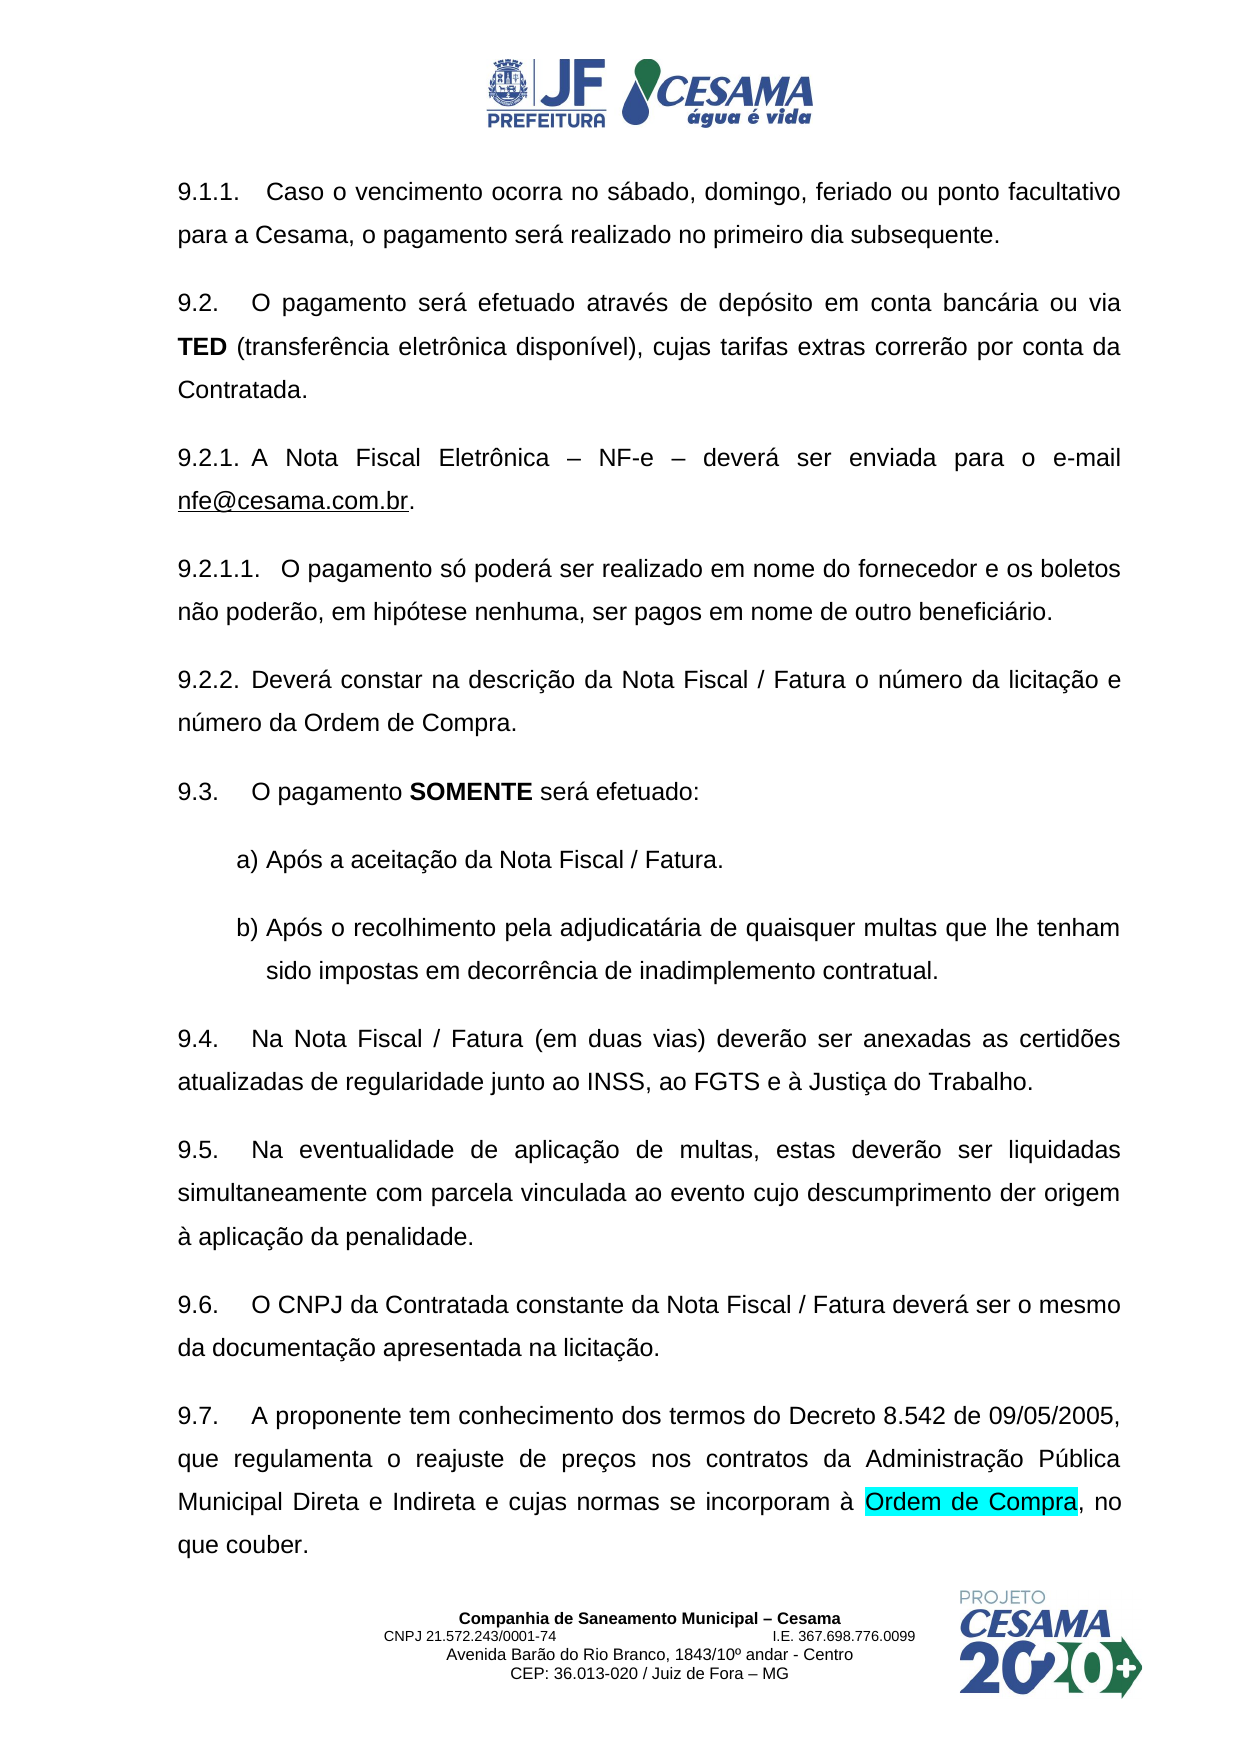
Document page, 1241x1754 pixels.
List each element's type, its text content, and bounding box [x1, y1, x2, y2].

list O pagamento será efetuado através de depósito em conta bancária ou via TED (transferência eletrônica disponível), cujas tarifas extras correrão por conta da Contratada. [177, 288, 1122, 403]
list O pagamento só poderá ser realizado em nome do fornecedor e os boletos não poderão, em hipótese nenhuma, ser pagos em nome de outro beneficiário. [177, 554, 1122, 626]
list Após a aceitação da Nota Fiscal / Fatura. [236, 845, 1122, 873]
picture [486, 59, 813, 128]
list Deverá constar na descrição da Nota Fiscal / Fatura o número da licitação e número da Ordem de Compra. [177, 665, 1122, 737]
list O CNPJ da Contratada constante da Nota Fiscal / Fatura deverá ser o mesmo da documentação apresentada na licitação. [177, 1290, 1122, 1362]
list Caso o vencimento ocorra no sábado, domingo, feriado ou ponto facultativo para a Cesama, o pagamento será realizado no primeiro dia subsequente. [177, 177, 1122, 249]
list Após o recolhimento pela adjudicatária de quaisquer multas que lhe tenham sido impostas em decorrência de inadimplemento contratual. [236, 913, 1122, 985]
list A Nota Fiscal Eletrônica – NF-e – deverá ser enviada para o e-mail nfe@cesama.com.br. [177, 443, 1122, 515]
list O pagamento SOMENTE será efetuado: [177, 777, 1122, 805]
picture [959, 1590, 1143, 1699]
list Na eventualidade de aplicação de multas, estas deverão ser liquidadas simultaneamente com parcela vinculada ao evento cujo descumprimento der origem à aplicação da penalidade. [177, 1135, 1122, 1250]
list A proponente tem conhecimento dos termos do Decreto 8.542 de 09/05/2005, que regulamenta o reajuste de preços nos contratos da Administração Pública Municipal Direta e Indireta e cujas normas se incorporam à Ordem de Compra, no que couber. [177, 1401, 1122, 1559]
list Na Nota Fiscal / Fatura (em duas vias) deverão ser anexadas as certidões atualizadas de regularidade junto ao INSS, ao FGTS e à Justiça do Trabalho. [177, 1024, 1122, 1096]
